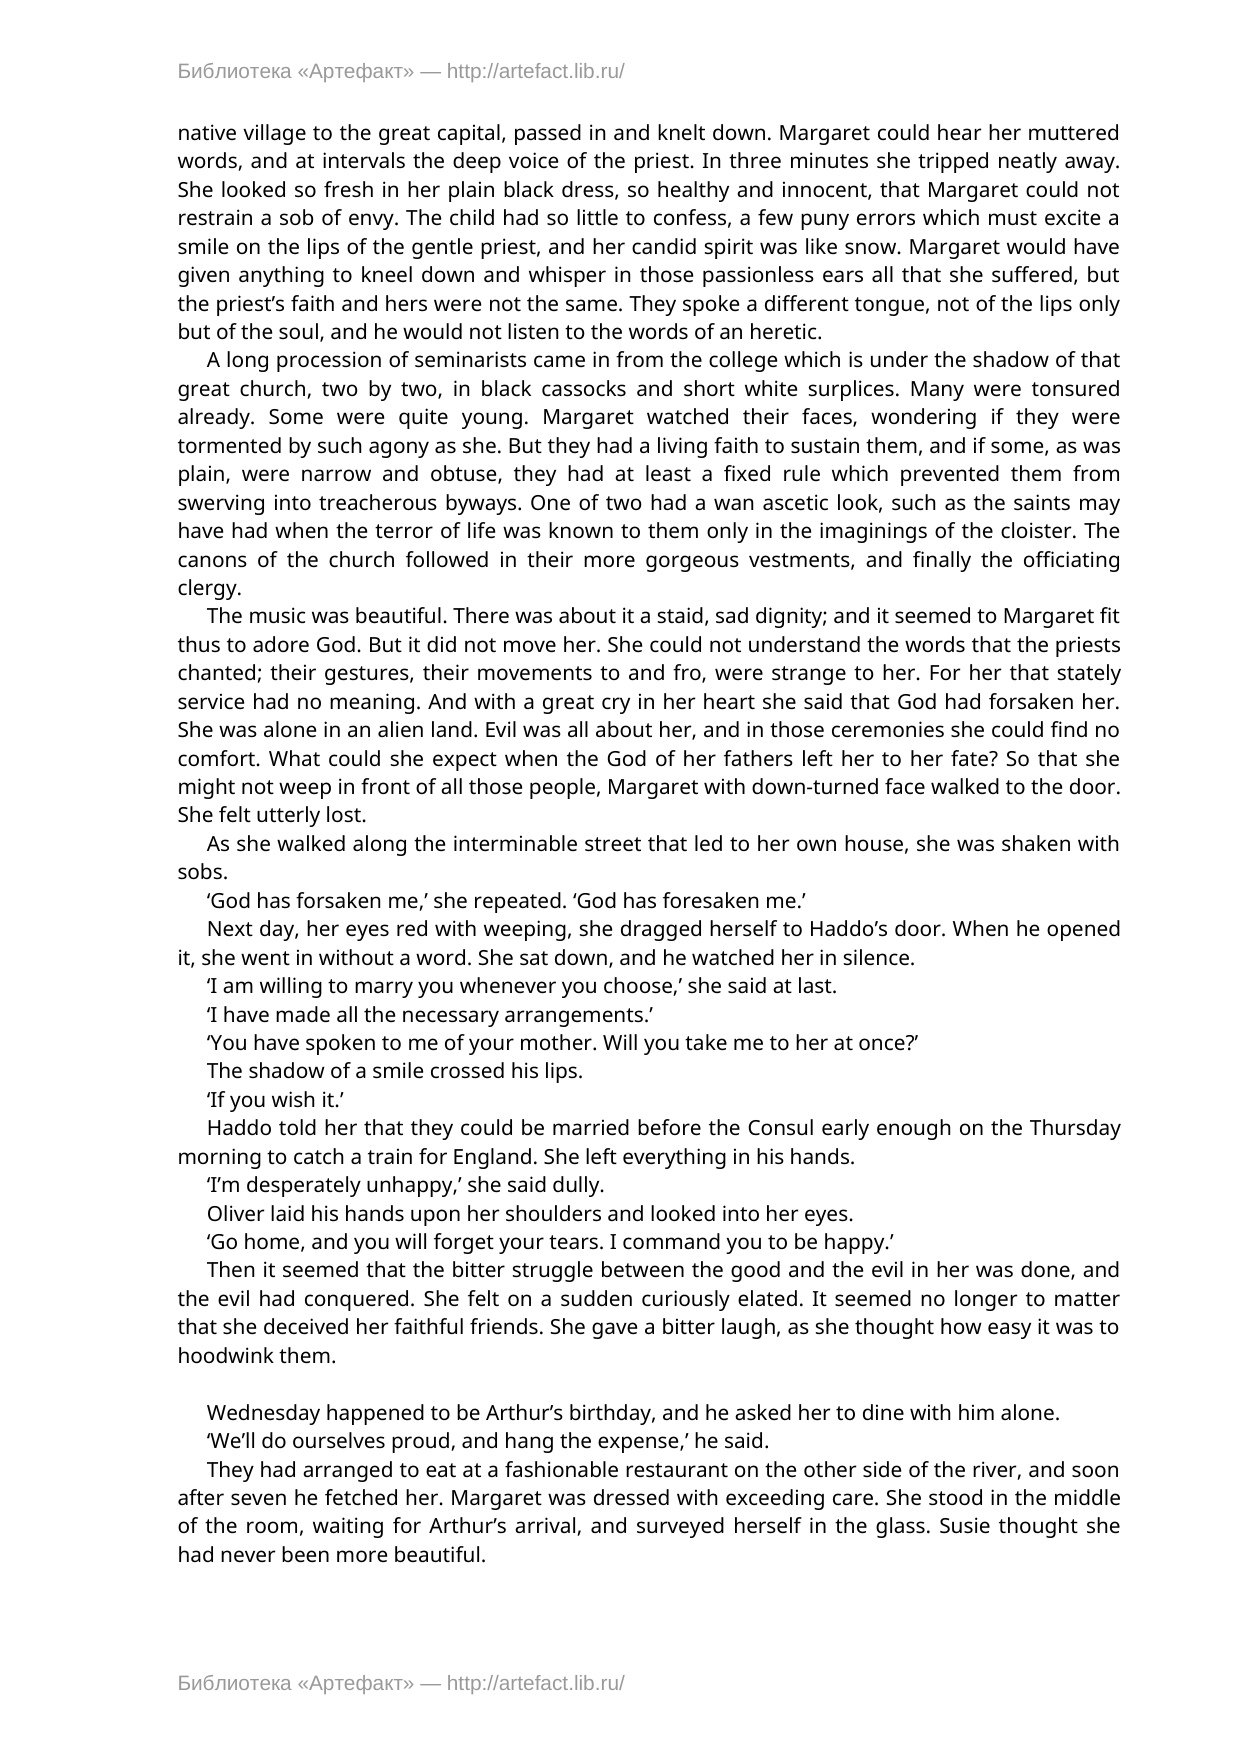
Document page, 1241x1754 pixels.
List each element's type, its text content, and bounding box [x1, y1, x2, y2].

text The music was beautiful. There was about it a staid, sad dignity; and it seemed to Margaret fit thus to adore God. But it did not move her. She could not understand the words that the priests chanted; their gestures, their movements to and fro, were strange to her. For her that stately service had no meaning. And with a great cry in her heart she said that God had forsaken her. She was alone in an alien land. Evil was all about her, and in those ceremonies she could find no comfort. What could she expect when the God of her fathers left her to her fate? So that she might not weep in front of all those people, Margaret with down-turned face walked to the door. She felt utterly lost. [177, 602, 1122, 829]
text ‘You have spoken to me of your mother. Will you take me to her at once?’ [177, 1028, 1122, 1057]
text Then it seemed that the bitter struggle between the good and the evil in her was done, and the evil had conquered. She felt on a sudden curiously elated. It seemed no longer to matter that she deceived her faithful friends. She gave a bitter laugh, as she thought how easy it was to hoodwink them. [177, 1256, 1122, 1369]
text Haddo told her that they could be married before the Consul early enough on the Thursday morning to catch a train for England. She left everything in his hands. [177, 1113, 1122, 1170]
text ‘Go home, and you will forget your tears. I command you to be happy.’ [177, 1227, 1122, 1256]
text ‘If you wish it.’ [177, 1085, 1122, 1113]
text ‘God has forsaken me,’ she repeated. ‘God has foresaken me.’ [177, 886, 1122, 914]
text Wednesday happened to be Arthur’s birthday, and he asked her to dine with him alone. [177, 1398, 1122, 1426]
text Oliver laid his hands upon her shoulders and looked into her eyes. [177, 1199, 1122, 1227]
text Next day, her eyes red with weeping, she dragged herself to Haddo’s door. When he opened it, she went in without a word. She sat down, and he watched her in silence. [177, 914, 1122, 971]
text ‘We’ll do ourselves proud, and hang the expense,’ he said. [177, 1426, 1122, 1455]
text ‘I am willing to marry you whenever you choose,’ she said at last. [177, 971, 1122, 1000]
text As she walked along the interminable street that led to her own house, she was shaken with sobs. [177, 829, 1122, 886]
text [177, 118, 1122, 346]
text The shadow of a smile crossed his lips. [177, 1057, 1122, 1085]
text ‘I’m desperately unhappy,’ she said dully. [177, 1170, 1122, 1199]
text They had arranged to eat at a fashionable restaurant on the other side of the river, and soon after seven he fetched her. Margaret was dressed with exceeding care. She stood in the middle of the room, waiting for Arthur’s arrival, and surveyed herself in the glass. Susie thought she had never been more beautiful. [177, 1455, 1122, 1568]
text ‘I have made all the necessary arrangements.’ [177, 1000, 1122, 1028]
text A long procession of seminarists came in from the college which is under the shadow of that great church, two by two, in black cassocks and short white surplices. Many were tonsured already. Some were quite young. Margaret watched their faces, wondering if they were tormented by such agony as she. But they had a living faith to sustain them, and if some, as was plain, were narrow and obtuse, they had at least a fixed rule which prevented them from swerving into treacherous byways. One of two had a wan ascetic look, such as the saints may have had when the terror of life was known to them only in the imaginings of the cloister. The canons of the church followed in their more gorgeous vestments, and finally the officiating clergy. [177, 346, 1122, 602]
